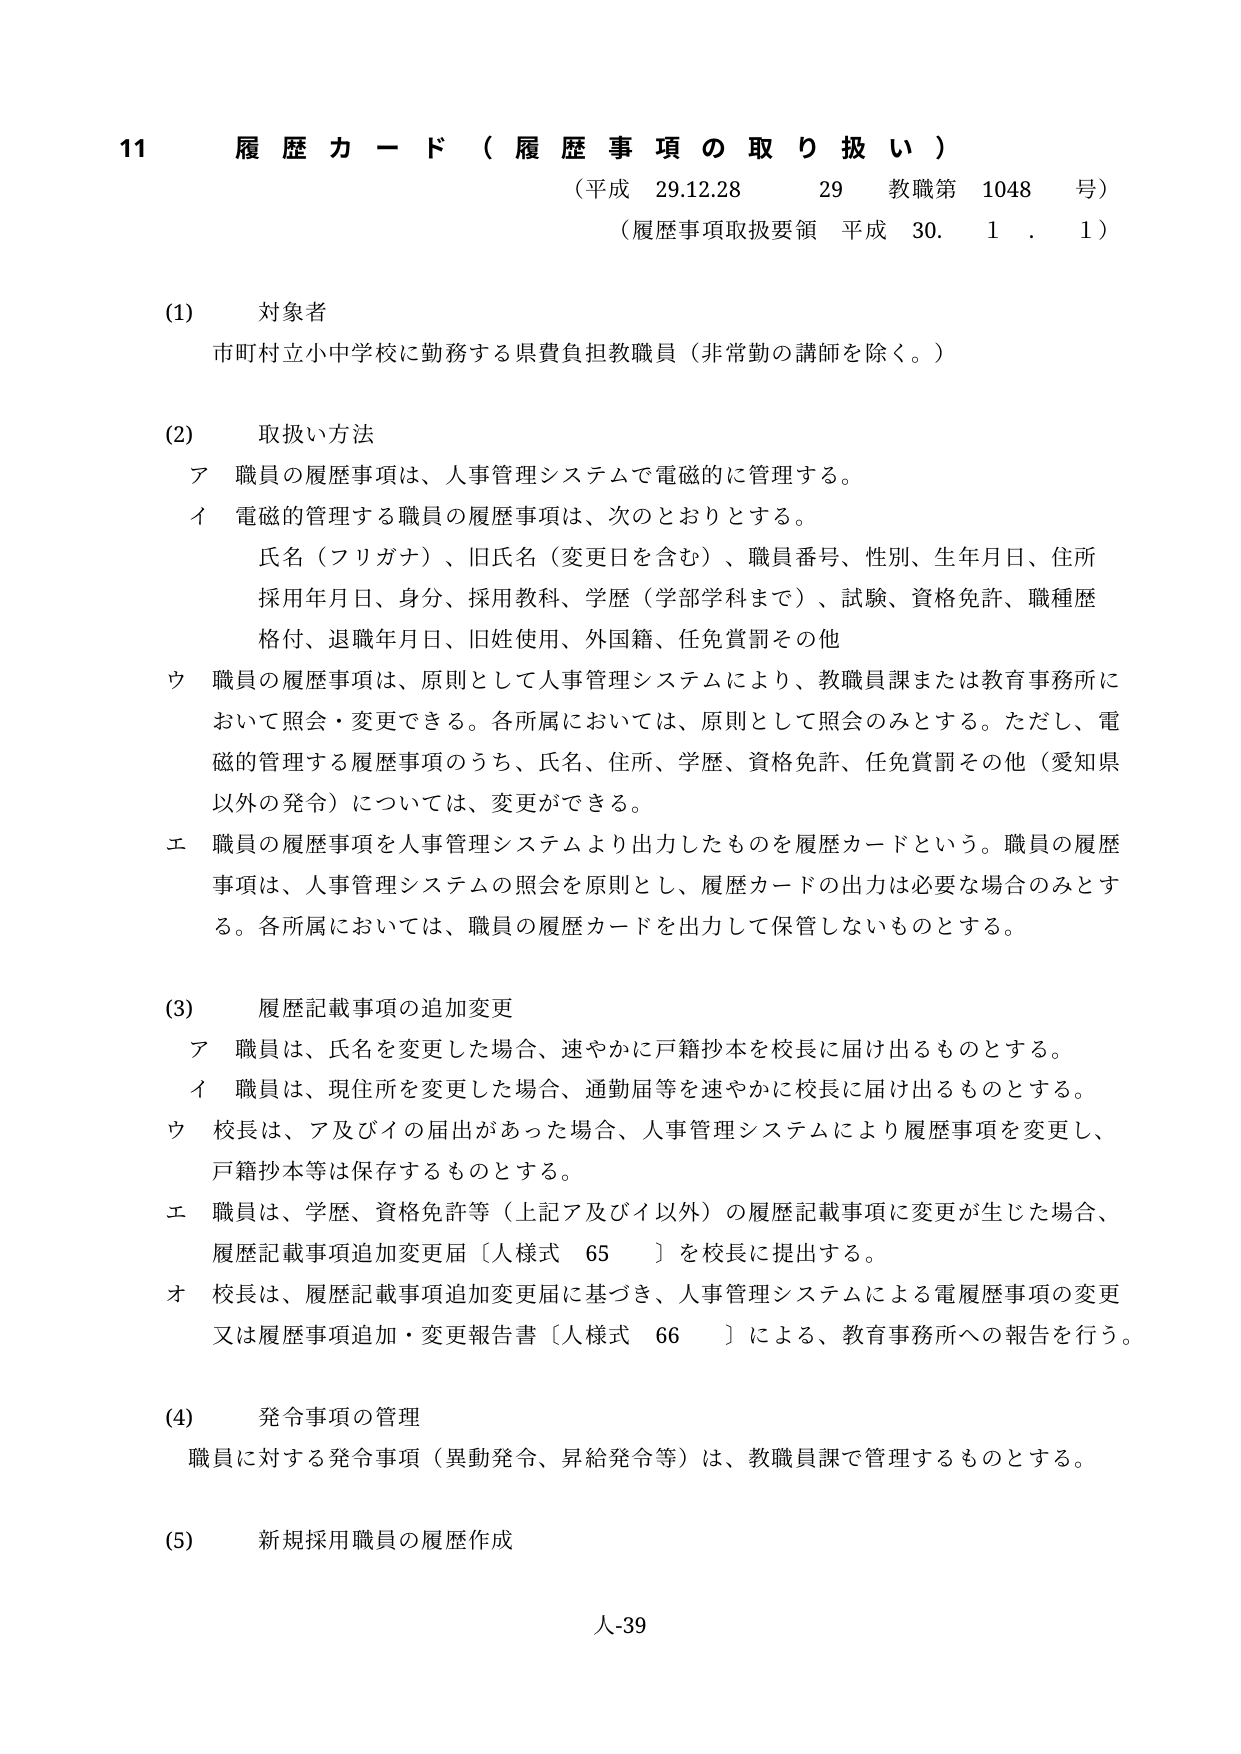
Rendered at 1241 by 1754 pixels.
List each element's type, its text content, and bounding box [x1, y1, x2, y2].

text イ 職員は、現住所を変更した場合、通勤届等を速やかに校長に届け出るものとする。 [118, 1068, 1122, 1109]
text オ 校長は、履歴記載事項追加変更届に基づき、人事管理システムによる電履歴事項の変更又は履歴事項追加・変更報告書〔人様式66〕による、教育事務所への報告を行う。 [165, 1273, 1122, 1354]
text 11 履歴カード（履歴事項の取り扱い） [118, 126, 1122, 167]
text ア 職員の履歴事項は、人事管理システムで電磁的に管理する。 [118, 454, 1122, 495]
text 採用年月日、身分、採用教科、学歴（学部学科まで）、試験、資格免許、職種歴 [118, 577, 1122, 618]
text (3) 履歴記載事項の追加変更 [118, 986, 1122, 1027]
text 市町村立小中学校に勤務する県費負担教職員（非常勤の講師を除く。） [118, 331, 1122, 372]
text （履歴事項取扱要領 平成30.１.１） [118, 208, 1122, 249]
text （平成29.12.28 29教職第1048号） [118, 167, 1122, 208]
text ウ 職員の履歴事項は、原則として人事管理システムにより、教職員課または教育事務所において照会・変更できる。各所属においては、原則として照会のみとする。ただし、電磁的管理する履歴事項のうち、氏名、住所、学歴、資格免許、任免賞罰その他（愛知県以外の発令）については、変更ができる。 [165, 659, 1122, 822]
text ウ 校長は、ア及びイの届出があった場合、人事管理システムにより履歴事項を変更し、 戸籍抄本等は保存するものとする。 [165, 1109, 1122, 1191]
text 氏名（フリガナ）、旧氏名（変更日を含む）、職員番号、性別、生年月日、住所 [118, 536, 1122, 577]
text (4) 発令事項の管理 [118, 1396, 1122, 1436]
text エ 職員の履歴事項を人事管理システムより出力したものを履歴カードという。職員の履歴事項は、人事管理システムの照会を原則とし、履歴カードの出力は必要な場合のみとする。各所属においては、職員の履歴カードを出力して保管しないものとする。 [165, 822, 1122, 945]
text ア 職員は、氏名を変更した場合、速やかに戸籍抄本を校長に届け出るものとする。 [118, 1027, 1122, 1068]
text エ 職員は、学歴、資格免許等（上記ア及びイ以外）の履歴記載事項に変更が生じた場合、履歴記載事項追加変更届〔人様式65〕を校長に提出する。 [165, 1191, 1122, 1273]
text (1) 対象者 [118, 290, 1122, 331]
text (2) 取扱い方法 [118, 413, 1122, 454]
text イ 電磁的管理する職員の履歴事項は、次のとおりとする。 [118, 495, 1122, 536]
text 格付、退職年月日、旧姓使用、外国籍、任免賞罰その他 [118, 618, 1122, 659]
text 職員に対する発令事項（異動発令、昇給発令等）は、教職員課で管理するものとする。 [118, 1436, 1122, 1477]
text (5) 新規採用職員の履歴作成 [118, 1518, 1122, 1559]
